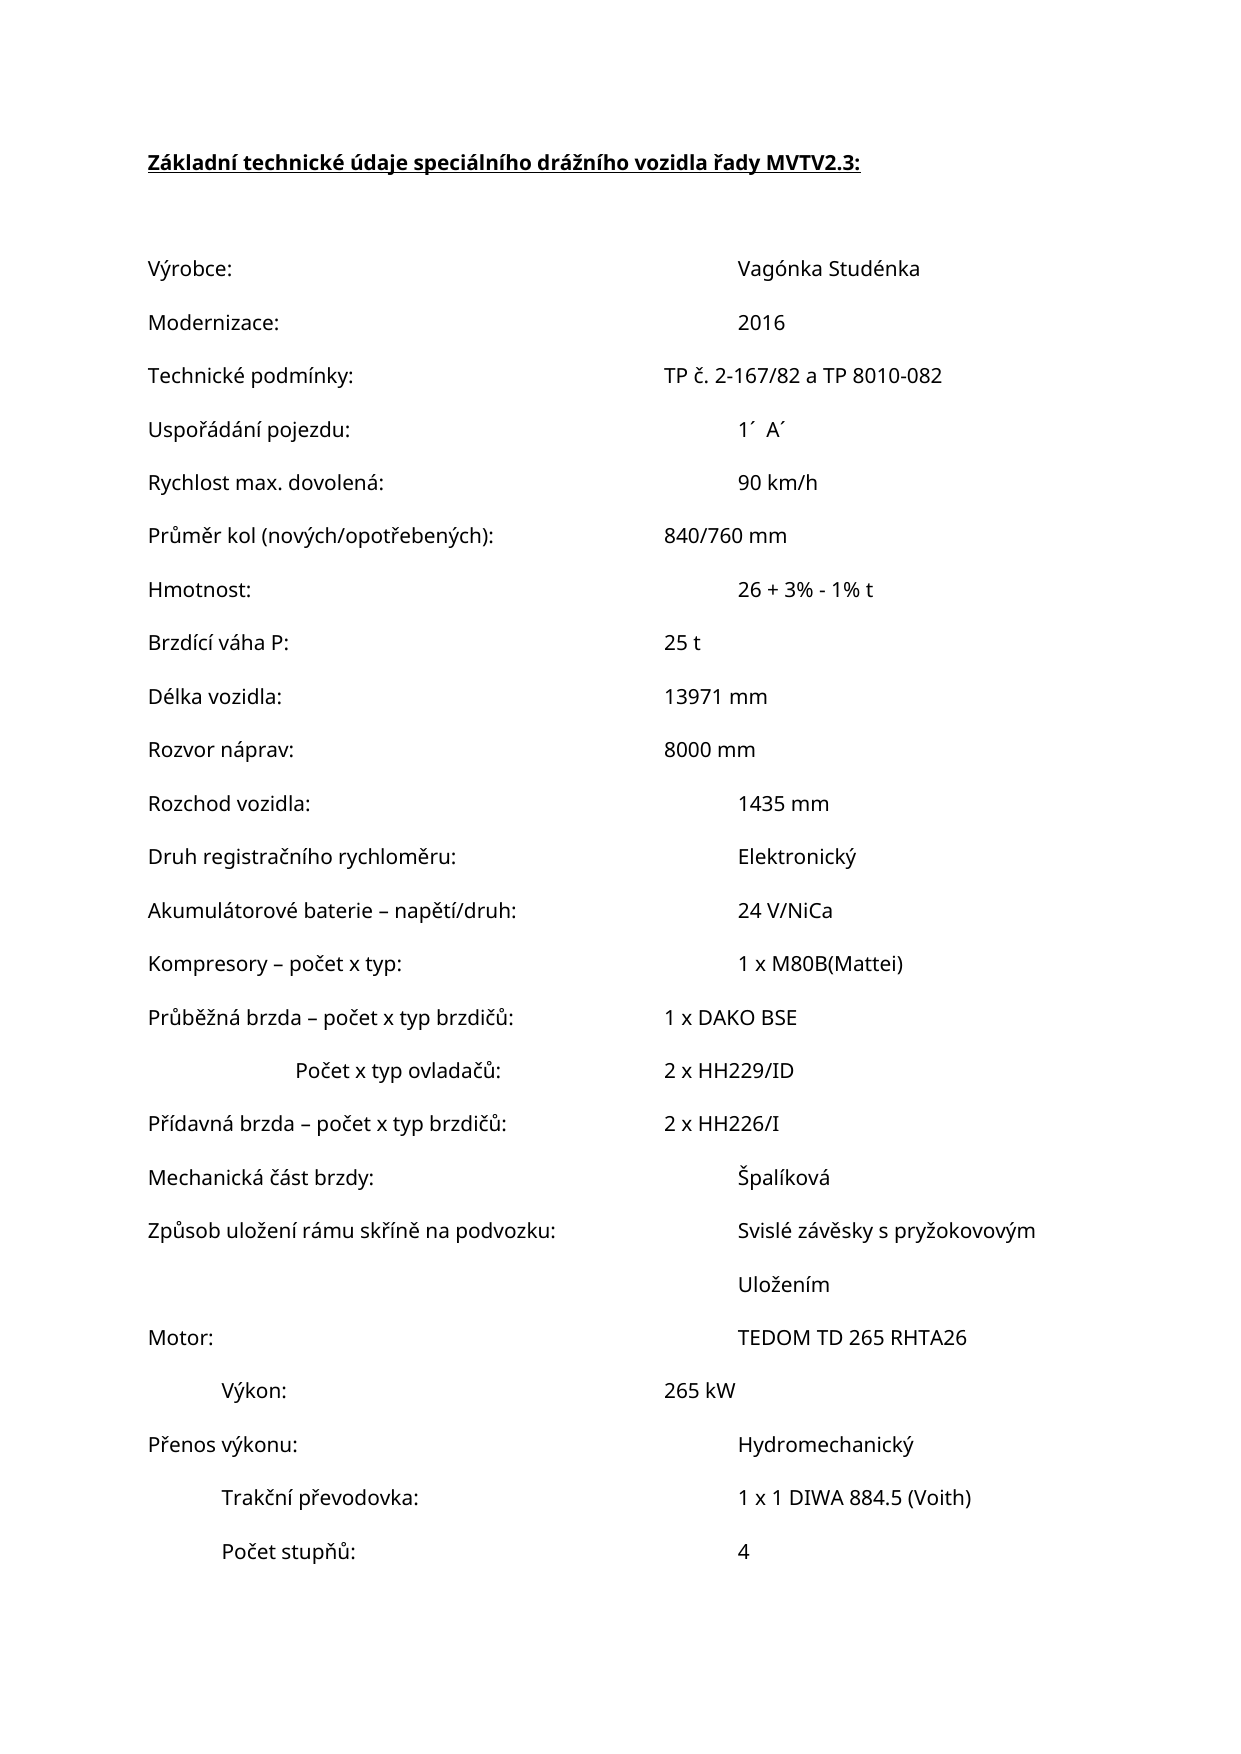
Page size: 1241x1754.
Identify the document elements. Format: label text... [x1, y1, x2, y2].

text Mechanická část brzdy: Špalíková [148, 1163, 1093, 1191]
text Akumulátorové baterie – napětí/druh: 24 V/NiCa [148, 896, 1093, 924]
text Trakční převodovka: 1 x 1 DIWA 884.5 (Voith) [148, 1483, 1093, 1512]
text Modernizace: 2016 [148, 308, 1093, 336]
text Průměr kol (nových/opotřebených): 840/760 mm [148, 522, 1093, 550]
text Výkon: 265 kW [148, 1377, 1093, 1405]
text Uspořádání pojezdu: 1´ A´ [148, 415, 1093, 443]
text Technické podmínky: TP č. 2-167/82 a TP 8010-082 [148, 361, 1093, 390]
text Kompresory – počet x typ: 1 x M80B(Mattei) [148, 949, 1093, 978]
text Motor: TEDOM TD 265 RHTA26 [148, 1323, 1093, 1352]
text Výrobce: Vagónka Studénka [148, 254, 1093, 283]
text Průběžná brzda – počet x typ brzdičů: 1 x DAKO BSE [148, 1003, 1093, 1031]
text Rozvor náprav: 8000 mm [148, 735, 1093, 764]
text Základní technické údaje speciálního drážního vozidla řady MVTV2.3: [148, 148, 1093, 176]
text Uložením [148, 1270, 1093, 1298]
text Rozchod vozidla: 1435 mm [148, 789, 1093, 817]
text Brzdící váha P: 25 t [148, 628, 1093, 657]
text Způsob uložení rámu skříně na podvozku: Svislé závěsky s pryžokovovým [148, 1216, 1093, 1245]
text Přídavná brzda – počet x typ brzdičů: 2 x HH226/I [148, 1109, 1093, 1138]
text Rychlost max. dovolená: 90 km/h [148, 468, 1093, 497]
text Počet stupňů: 4 [148, 1537, 1093, 1565]
text Délka vozidla: 13971 mm [148, 682, 1093, 710]
text Přenos výkonu: Hydromechanický [148, 1430, 1093, 1458]
text Hmotnost: 26 + 3% - 1% t [148, 575, 1093, 603]
text Druh registračního rychloměru: Elektronický [148, 842, 1093, 871]
text Počet x typ ovladačů: 2 x HH229/ID [148, 1056, 1093, 1084]
